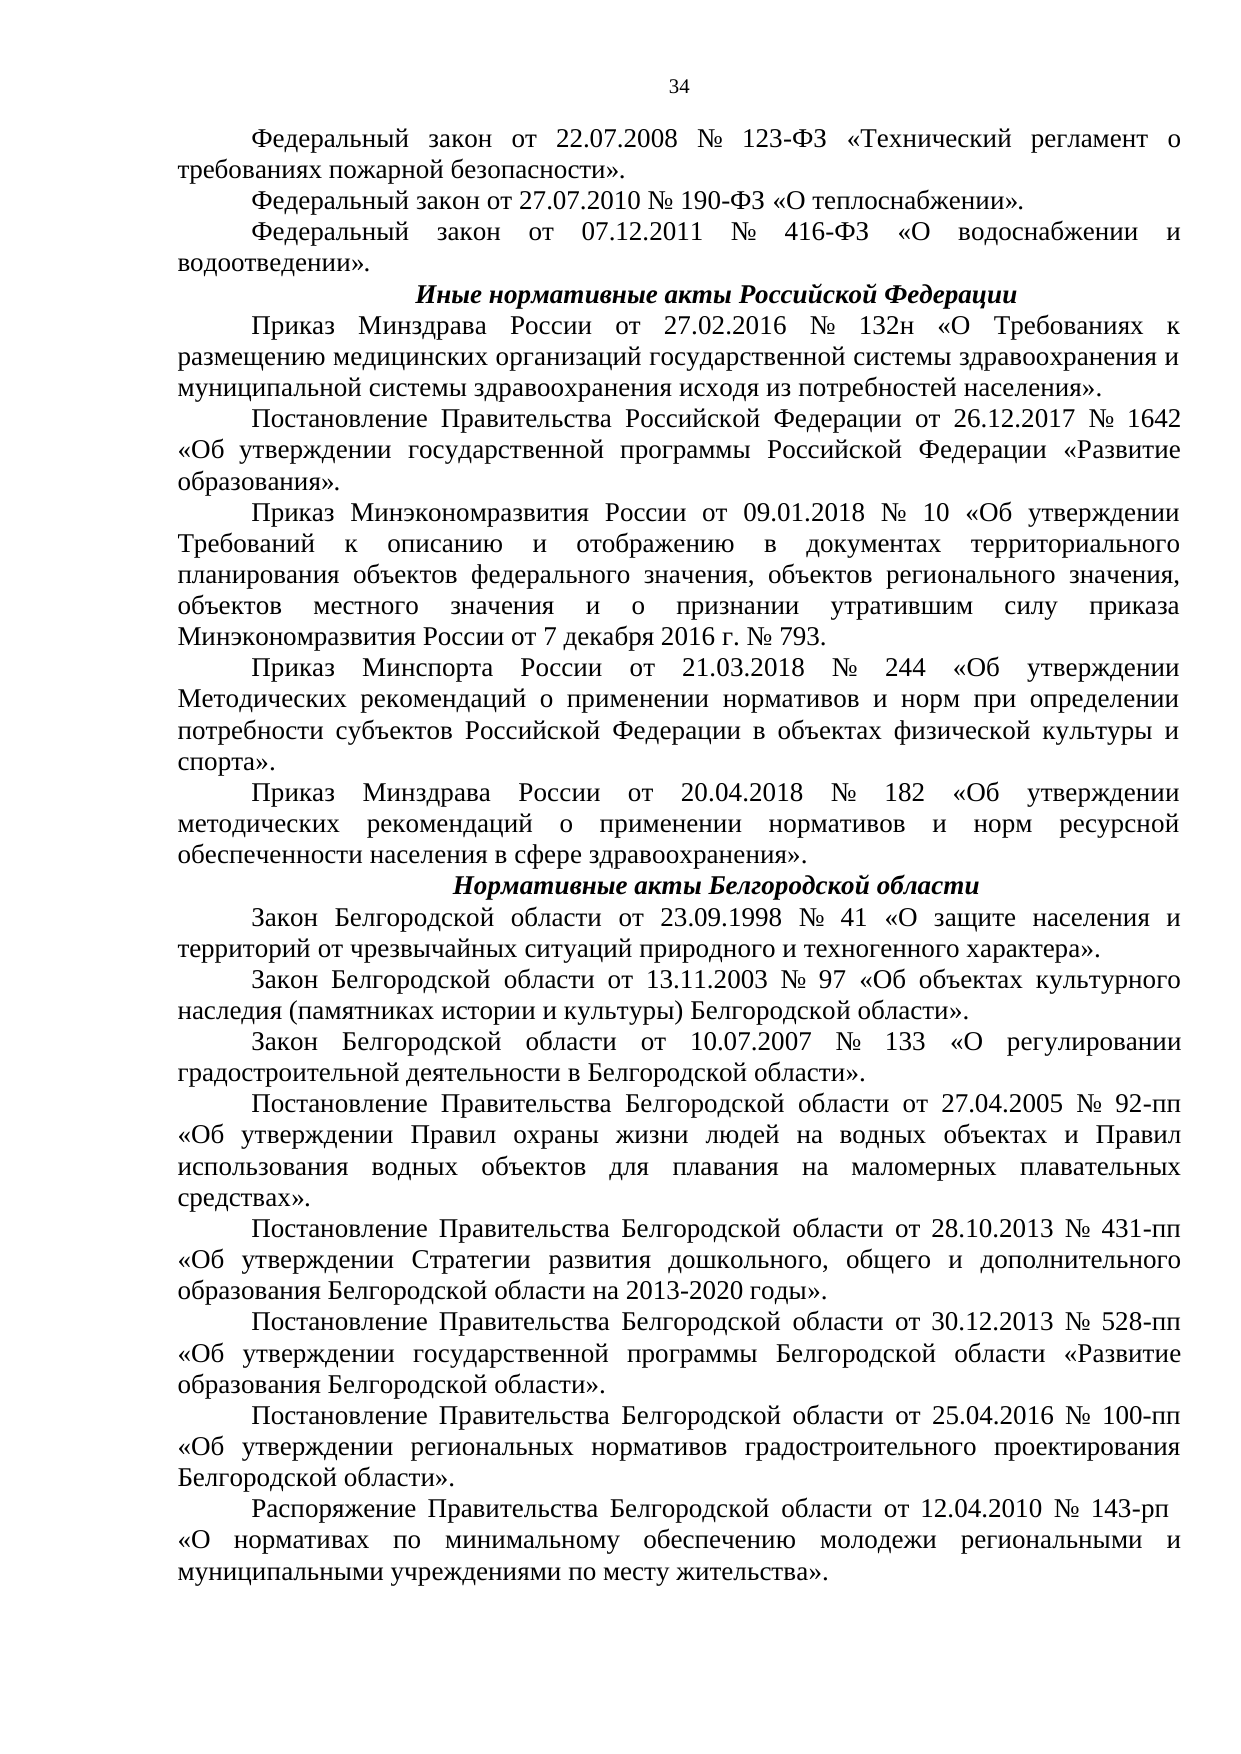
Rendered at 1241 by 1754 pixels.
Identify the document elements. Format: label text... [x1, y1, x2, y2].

text Закон Белгородской области от 23.09.1998 № 41 «О защите населения и территорий от чрезвычайных ситуаций природного и техногенного характера». [177, 901, 1181, 963]
text Постановление Правительства Белгородской области от 25.04.2016 № 100-пп «Об утверждении региональных нормативов градостроительного проектирования Белгородской области». [177, 1399, 1181, 1492]
text Закон Белгородской области от 10.07.2007 № 133 «О регулировании градостроительной деятельности в Белгородской области». [177, 1025, 1181, 1087]
text Приказ Минздрава России от 27.02.2016 № 132н «О Требованиях к размещению медицинских организаций государственной системы здравоохранения и муниципальной системы здравоохранения исходя из потребностей населения». [177, 309, 1181, 402]
text Иные нормативные акты Российской Федерации [177, 278, 1181, 309]
text Распоряжение Правительства Белгородской области от 12.04.2010 № 143-рп «О нормативах по минимальному обеспечению молодежи региональными и муниципальными учреждениями по месту жительства». [177, 1492, 1181, 1586]
text Закон Белгородской области от 13.11.2003 № 97 «Об объектах культурного наследия (памятниках истории и культуры) Белгородской области». [177, 963, 1181, 1025]
text Федеральный закон от 22.07.2008 № 123-ФЗ «Технический регламент о требованиях пожарной безопасности». [177, 122, 1181, 184]
text Приказ Минздрава России от 20.04.2018 № 182 «Об утверждении методических рекомендаций о применении нормативов и норм ресурсной обеспеченности населения в сфере здравоохранения». [177, 776, 1181, 869]
text Постановление Правительства Белгородской области от 28.10.2013 № 431-пп «Об утверждении Стратегии развития дошкольного, общего и дополнительного образования Белгородской области на 2013-2020 годы». [177, 1212, 1181, 1306]
text Нормативные акты Белгородской области [177, 869, 1181, 901]
text Постановление Правительства Белгородской области от 30.12.2013 № 528-пп «Об утверждении государственной программы Белгородской области «Развитие образования Белгородской области». [177, 1306, 1181, 1399]
text Постановление Правительства Белгородской области от 27.04.2005 № 92-пп «Об утверждении Правил охраны жизни людей на водных объектах и Правил использования водных объектов для плавания на маломерных плавательных средствах». [177, 1087, 1181, 1212]
text Постановление Правительства Российской Федерации от 26.12.2017 № 1642 «Об утверждении государственной программы Российской Федерации «Развитие образования». [177, 402, 1181, 496]
text Федеральный закон от 07.12.2011 № 416-ФЗ «О водоснабжении и водоотведении». [177, 215, 1181, 278]
text Приказ Минэкономразвития России от 09.01.2018 № 10 «Об утверждении Требований к описанию и отображению в документах территориального планирования объектов федерального значения, объектов регионального значения, объектов местного значения и о признании утратившим силу приказа Минэкономразвития России от 7 декабря 2016 г. № 793. [177, 496, 1181, 651]
text Приказ Минспорта России от 21.03.2018 № 244 «Об утверждении Методических рекомендаций о применении нормативов и норм при определении потребности субъектов Российской Федерации в объектах физической культуры и спорта». [177, 651, 1181, 776]
text Федеральный закон от 27.07.2010 № 190-ФЗ «О теплоснабжении». [177, 184, 1181, 215]
